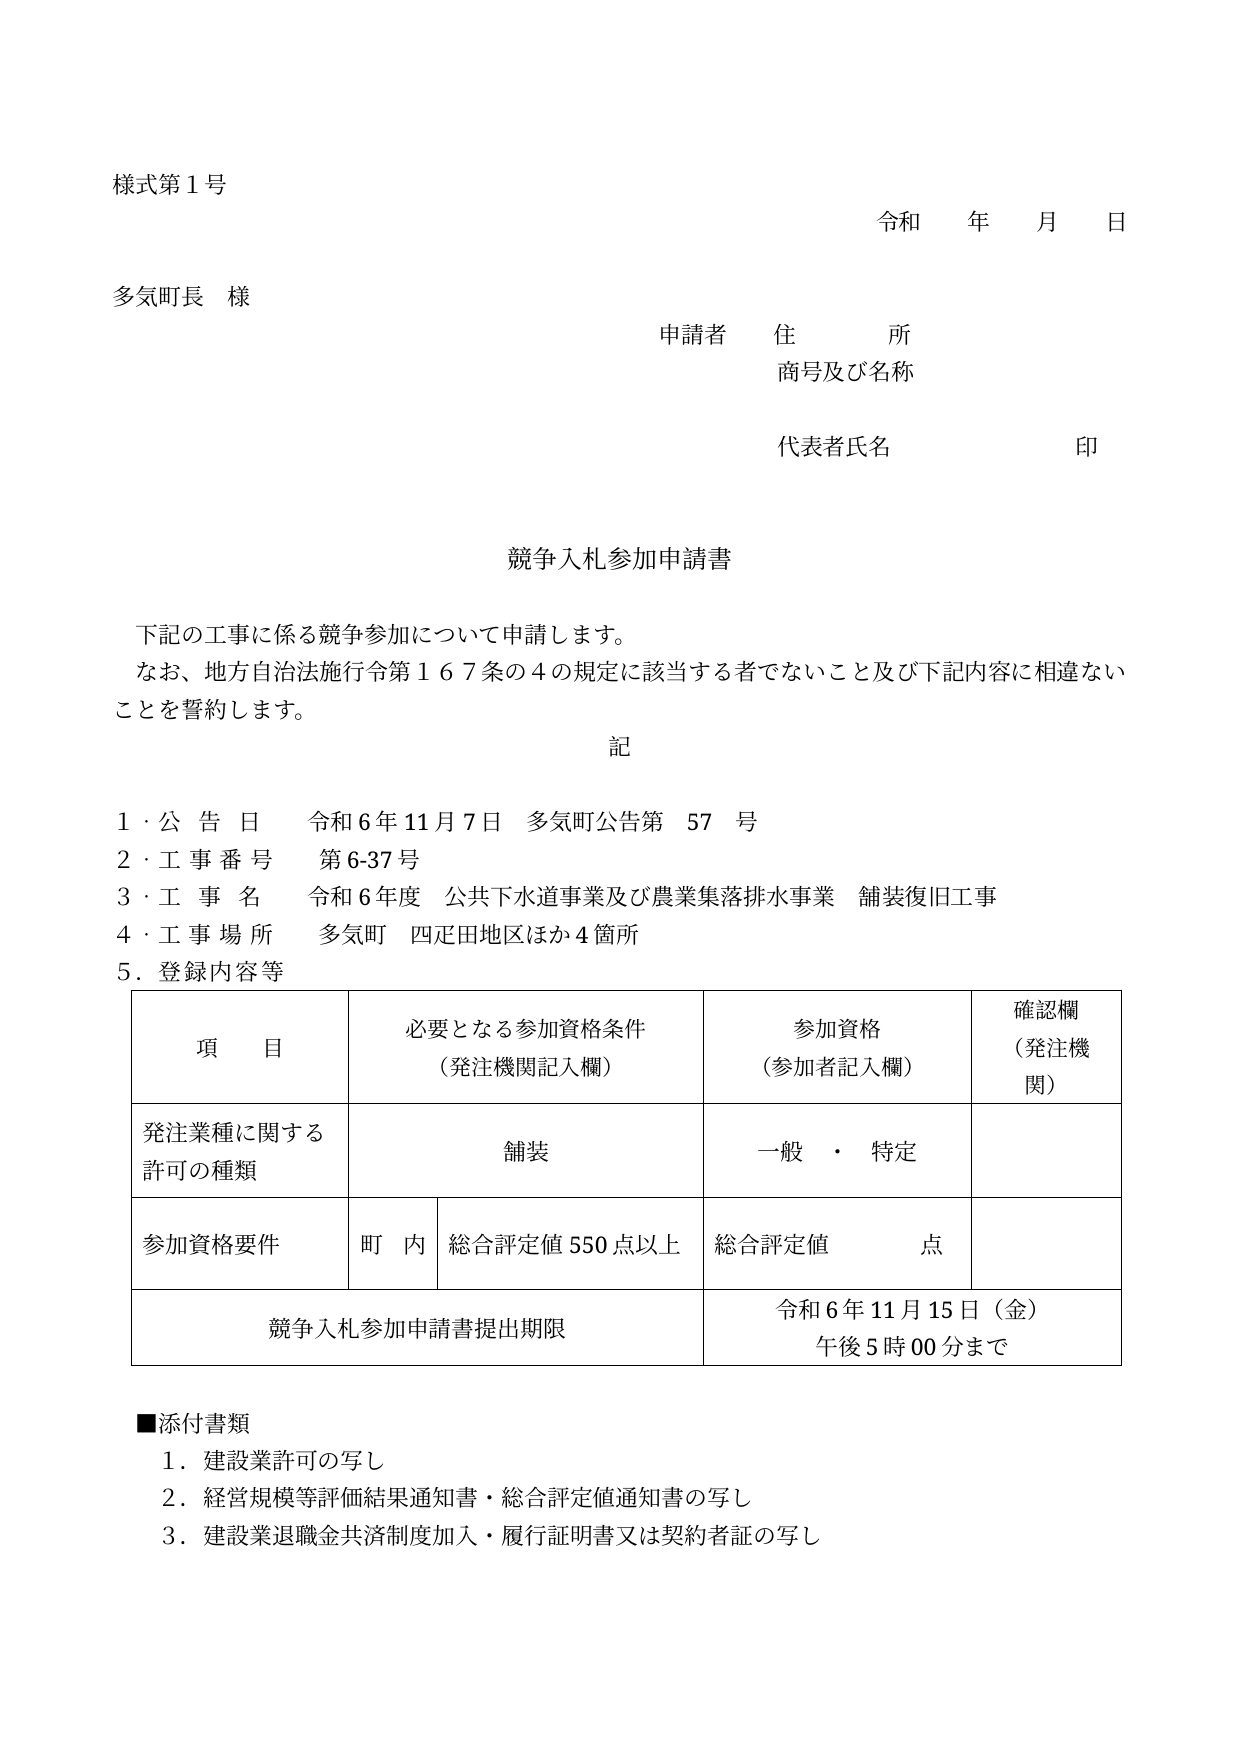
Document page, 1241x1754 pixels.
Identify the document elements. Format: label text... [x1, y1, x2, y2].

table_header 確認欄 （発注機関） [972, 991, 1121, 1103]
text 多気町長 様 [112, 277, 1128, 314]
list 建設業退職金共済制度加入・履行証明書又は契約者証の写し [157, 1516, 1128, 1553]
text 下記の工事に係る競争参加について申請します。 [112, 614, 1128, 652]
table_cell 一般 ・ 特定 [704, 1104, 971, 1197]
text ４．工事場所 多気町 四疋田地区ほか4箇所 [112, 914, 1128, 952]
list 経営規模等評価結果通知書・総合評定値通知書の写し [157, 1478, 1128, 1516]
text 記 [112, 727, 1128, 764]
text 令和 年 月 日 [112, 202, 1128, 239]
table_cell [972, 1104, 1121, 1197]
table_header 必要となる参加資格条件 （発注機関記入欄） [349, 991, 703, 1103]
table_cell 総合評定値 550点以上 [438, 1198, 703, 1289]
table_cell 令和6年11月15日（金） 午後5時00分まで [704, 1290, 1121, 1365]
table_header 項 目 [132, 991, 348, 1103]
text なお、地方自治法施行令第１６７条の４の規定に該当する者でないこと及び下記内容に相違ないことを誓約します。 [112, 652, 1128, 727]
text 競争入札参加申請書 [112, 539, 1128, 577]
table_cell 舗装 [349, 1104, 703, 1197]
text ３．工事名 令和6年度 公共下水道事業及び農業集落排水事業 舗装復旧工事 [112, 877, 1128, 914]
table_cell 競争入札参加申請書提出期限 [132, 1290, 703, 1365]
list 建設業許可の写し [157, 1441, 1128, 1478]
text ５．登録内容等 [112, 952, 1128, 989]
text ２．工事番号 第6-37号 [112, 839, 1128, 877]
text ■添付書類 [112, 1403, 1128, 1441]
table_cell 町内 [349, 1198, 437, 1289]
table_cell 総合評定値 点 [704, 1198, 971, 1289]
text 商号及び名称 [777, 352, 1128, 389]
text １．公告日 令和6年 11月 7日 多気町公告第 57 号 [112, 802, 1128, 839]
text 様式第１号 [112, 164, 1128, 202]
text 申請者 住 所 [659, 314, 1128, 352]
text 代表者氏名 印 [777, 427, 1128, 464]
table_cell [972, 1198, 1121, 1289]
table_cell 発注業種に関する 許可の種類 [132, 1104, 348, 1197]
table_header 参加資格 （参加者記入欄） [704, 991, 971, 1103]
table_cell 参加資格要件 [132, 1198, 348, 1289]
